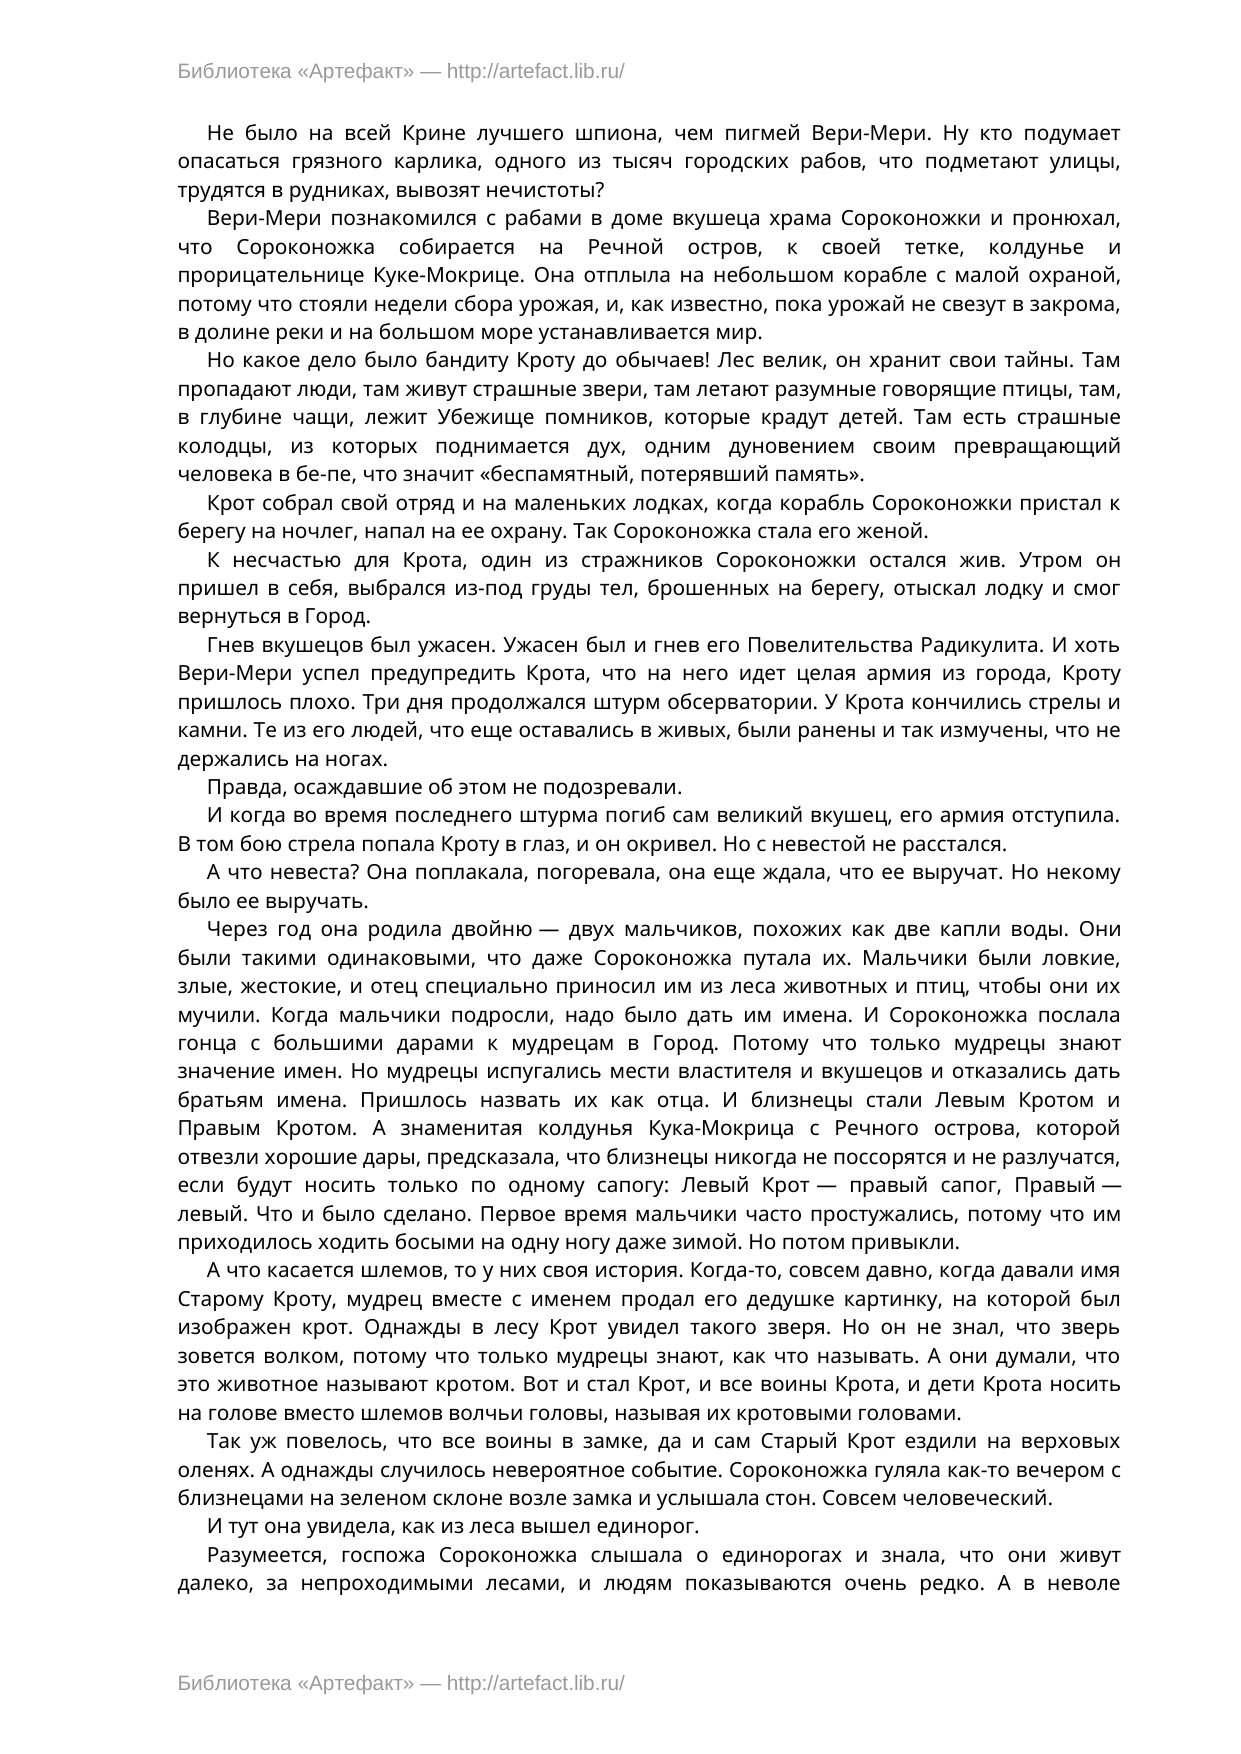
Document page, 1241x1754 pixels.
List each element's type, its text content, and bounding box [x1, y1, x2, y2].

text И когда во время последнего штурма погиб сам великий вкушец, его армия отступила. В том бою стрела попала Кроту в глаз, и он окривел. Но с невестой не расстался. [177, 801, 1122, 857]
text Вери-Мери познакомился с рабами в доме вкушеца храма Сороконожки и пронюхал, что Сороконожка собирается на Речной остров, к своей тетке, колдунье и прорицательнице Куке-Мокрице. Она отплыла на небольшом корабле с малой охраной, потому что стояли недели сбора урожая, и, как известно, пока урожай не свезут в закрома, в долине реки и на большом море устанавливается мир. [177, 203, 1122, 346]
text Через год она родила двойню — двух мальчиков, похожих как две капли воды. Они были такими одинаковыми, что даже Сороконожка путала их. Мальчики были ловкие, злые, жестокие, и отец специально приносил им из леса животных и птиц, чтобы они их мучили. Когда мальчики подросли, надо было дать им имена. И Сороконожка послала гонца с большими дарами к мудрецам в Город. Потому что только мудрецы знают значение имен. Но мудрецы испугались мести властителя и вкушецов и отказались дать братьям имена. Пришлось назвать их как отца. И близнецы стали Левым Кротом и Правым Кротом. А знаменитая колдунья Кука-Мокрица с Речного острова, которой отвезли хорошие дары, предсказала, что близнецы никогда не поссорятся и не разлучатся, если будут носить только по одному сапогу: Левый Крот — правый сапог, Правый — левый. Что и было сделано. Первое время мальчики часто простужались, потому что им приходилось ходить босыми на одну ногу даже зимой. Но потом привыкли. [177, 914, 1122, 1256]
text Гнев вкушецов был ужасен. Ужасен был и гнев его Повелительства Радикулита. И хоть Вери-Мери успел предупредить Крота, что на него идет целая армия из города, Кроту пришлось плохо. Три дня продолжался штурм обсерватории. У Крота кончились стрелы и камни. Те из его людей, что еще оставались в живых, были ранены и так измучены, что не держались на ногах. [177, 630, 1122, 772]
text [177, 1540, 1122, 1597]
text К несчастью для Крота, один из стражников Сороконожки остался жив. Утром он пришел в себя, выбрался из-под груды тел, брошенных на берегу, отыскал лодку и смог вернуться в Город. [177, 545, 1122, 630]
text Не было на всей Крине лучшего шпиона, чем пигмей Вери-Мери. Ну кто подумает опасаться грязного карлика, одного из тысяч городских рабов, что подметают улицы, трудятся в рудниках, вывозят нечистоты? [177, 118, 1122, 203]
text Правда, осаждавшие об этом не подозревали. [177, 772, 1122, 801]
text И тут она увидела, как из леса вышел единорог. [177, 1512, 1122, 1540]
text А что касается шлемов, то у них своя история. Когда-то, совсем давно, когда давали имя Старому Кроту, мудрец вместе с именем продал его дедушке картинку, на которой был изображен крот. Однажды в лесу Крот увидел такого зверя. Но он не знал, что зверь зовется волком, потому что только мудрецы знают, как что называть. А они думали, что это животное называют кротом. Вот и стал Крот, и все воины Крота, и дети Крота носить на голове вместо шлемов волчьи головы, называя их кротовыми головами. [177, 1256, 1122, 1426]
text Так уж повелось, что все воины в замке, да и сам Старый Крот ездили на верховых оленях. А однажды случилось невероятное событие. Сороконожка гуляла как-то вечером с близнецами на зеленом склоне возле замка и услышала стон. Совсем человеческий. [177, 1426, 1122, 1512]
text Крот собрал свой отряд и на маленьких лодках, когда корабль Сороконожки пристал к берегу на ночлег, напал на ее охрану. Так Сороконожка стала его женой. [177, 488, 1122, 545]
text А что невеста? Она поплакала, погоревала, она еще ждала, что ее выручат. Но некому было ее выручать. [177, 857, 1122, 914]
text Но какое дело было бандиту Кроту до обычаев! Лес велик, он хранит свои тайны. Там пропадают люди, там живут страшные звери, там летают разумные говорящие птицы, там, в глубине чащи, лежит Убежище помников, которые крадут детей. Там есть страшные колодцы, из которых поднимается дух, одним дуновением своим превращающий человека в бе-пе, что значит «беспамятный, потерявший память». [177, 346, 1122, 488]
